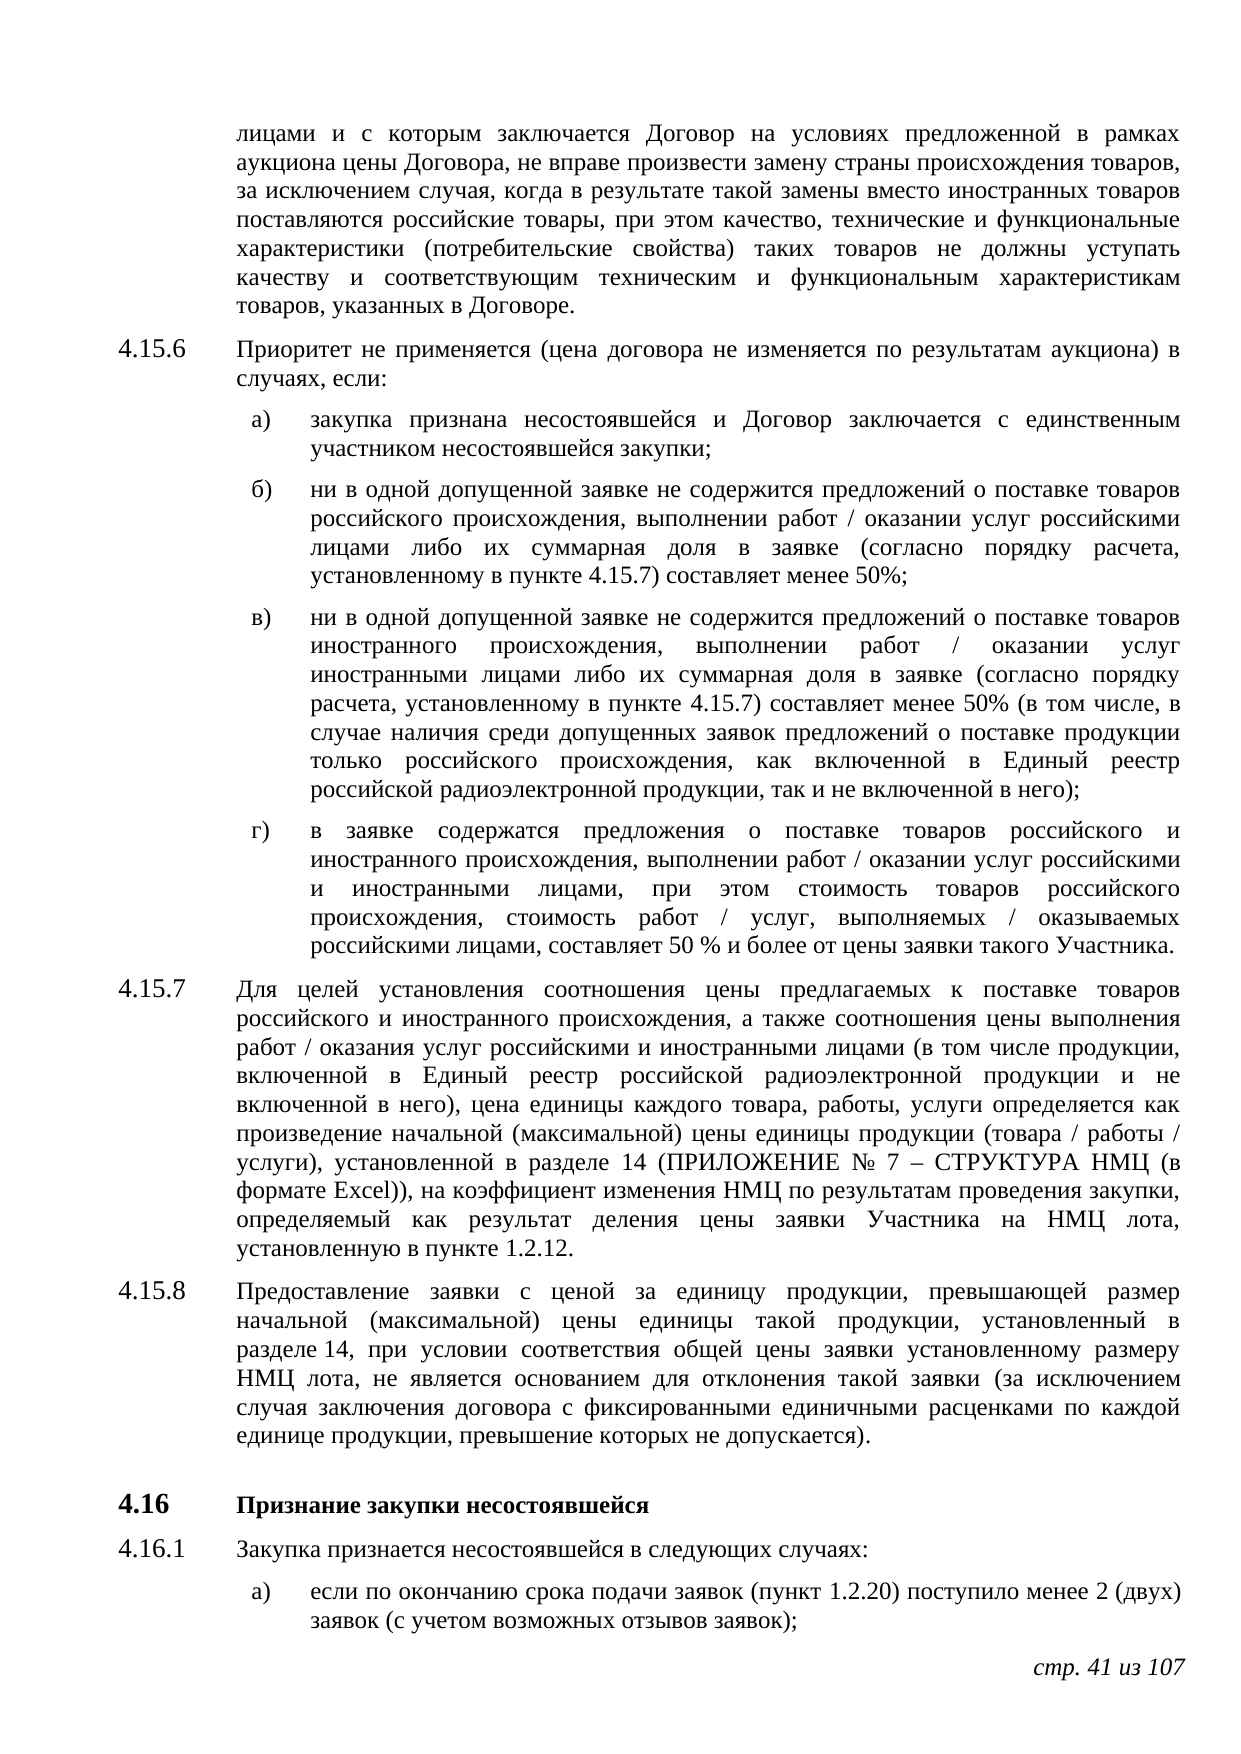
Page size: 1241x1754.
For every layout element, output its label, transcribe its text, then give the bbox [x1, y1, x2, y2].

subtitle Признание закупки несостоявшейся [118, 1487, 1181, 1520]
text Приоритет не применяется (цена договора не изменяется по результатам аукциона) в случаях, если: [118, 332, 1181, 392]
text если по окончанию срока подачи заявок (пункт 1.2.20) поступило менее 2 (двух) заявок (с учетом возможных отзывов заявок); [251, 1576, 1181, 1634]
text Для целей установления соотношения цены предлагаемых к поставке товаров российского и иностранного происхождения, а также соотношения цены выполнения работ / оказания услуг российскими и иностранными лицами (в том числе продукции, включенной в Единый реестр российской радиоэлектронной продукции и не включенной в него), цена единицы каждого товара, работы, услуги определяется как произведение начальной (максимальной) цены единицы продукции (товара / работы / услуги), установленной в разделе 14 (ПРИЛОЖЕНИЕ № 7 – СТРУКТУРА НМЦ (в формате Excel)), на коэффициент изменения НМЦ по результатам проведения закупки, определяемый как результат деления цены заявки Участника на НМЦ лота, установленную в пункте 1.2.12. [118, 972, 1181, 1262]
text ни в одной допущенной заявке не содержится предложений о поставке товаров иностранного происхождения, выполнении работ / оказании услуг иностранными лицами либо их суммарная доля в заявке (согласно порядку расчета, установленному в пункте 4.15.7) составляет менее 50% (в том числе, в случае наличия среди допущенных заявок предложений о поставке продукции только российского происхождения, как включенной в Единый реестр российской радиоэлектронной продукции, так и не включенной в него); [251, 602, 1181, 803]
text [118, 118, 1181, 319]
text Закупка признается несостоявшейся в следующих случаях: [118, 1533, 1181, 1564]
text закупка признана несостоявшейся и Договор заключается с единственным участником несостоявшейся закупки; [251, 404, 1181, 462]
text Предоставление заявки с ценой за единицу продукции, превышающей размер начальной (максимальной) цены единицы такой продукции, установленный в разделе 14, при условии соответствия общей цены заявки установленному размеру НМЦ лота, не является основанием для отклонения такой заявки (за исключением случая заключения договора с фиксированными единичными расценками по каждой единице продукции, превышение которых не допускается). [118, 1274, 1181, 1449]
text ни в одной допущенной заявке не содержится предложений о поставке товаров российского происхождения, выполнении работ / оказании услуг российскими лицами либо их суммарная доля в заявке (согласно порядку расчета, установленному в пункте 4.15.7) составляет менее 50%; [251, 474, 1181, 589]
text в заявке содержатся предложения о поставке товаров российского и иностранного происхождения, выполнении работ / оказании услуг российскими и иностранными лицами, при этом стоимость товаров российского происхождения, стоимость работ / услуг, выполняемых / оказываемых российскими лицами, составляет 50 % и более от цены заявки такого Участника. [251, 816, 1181, 959]
